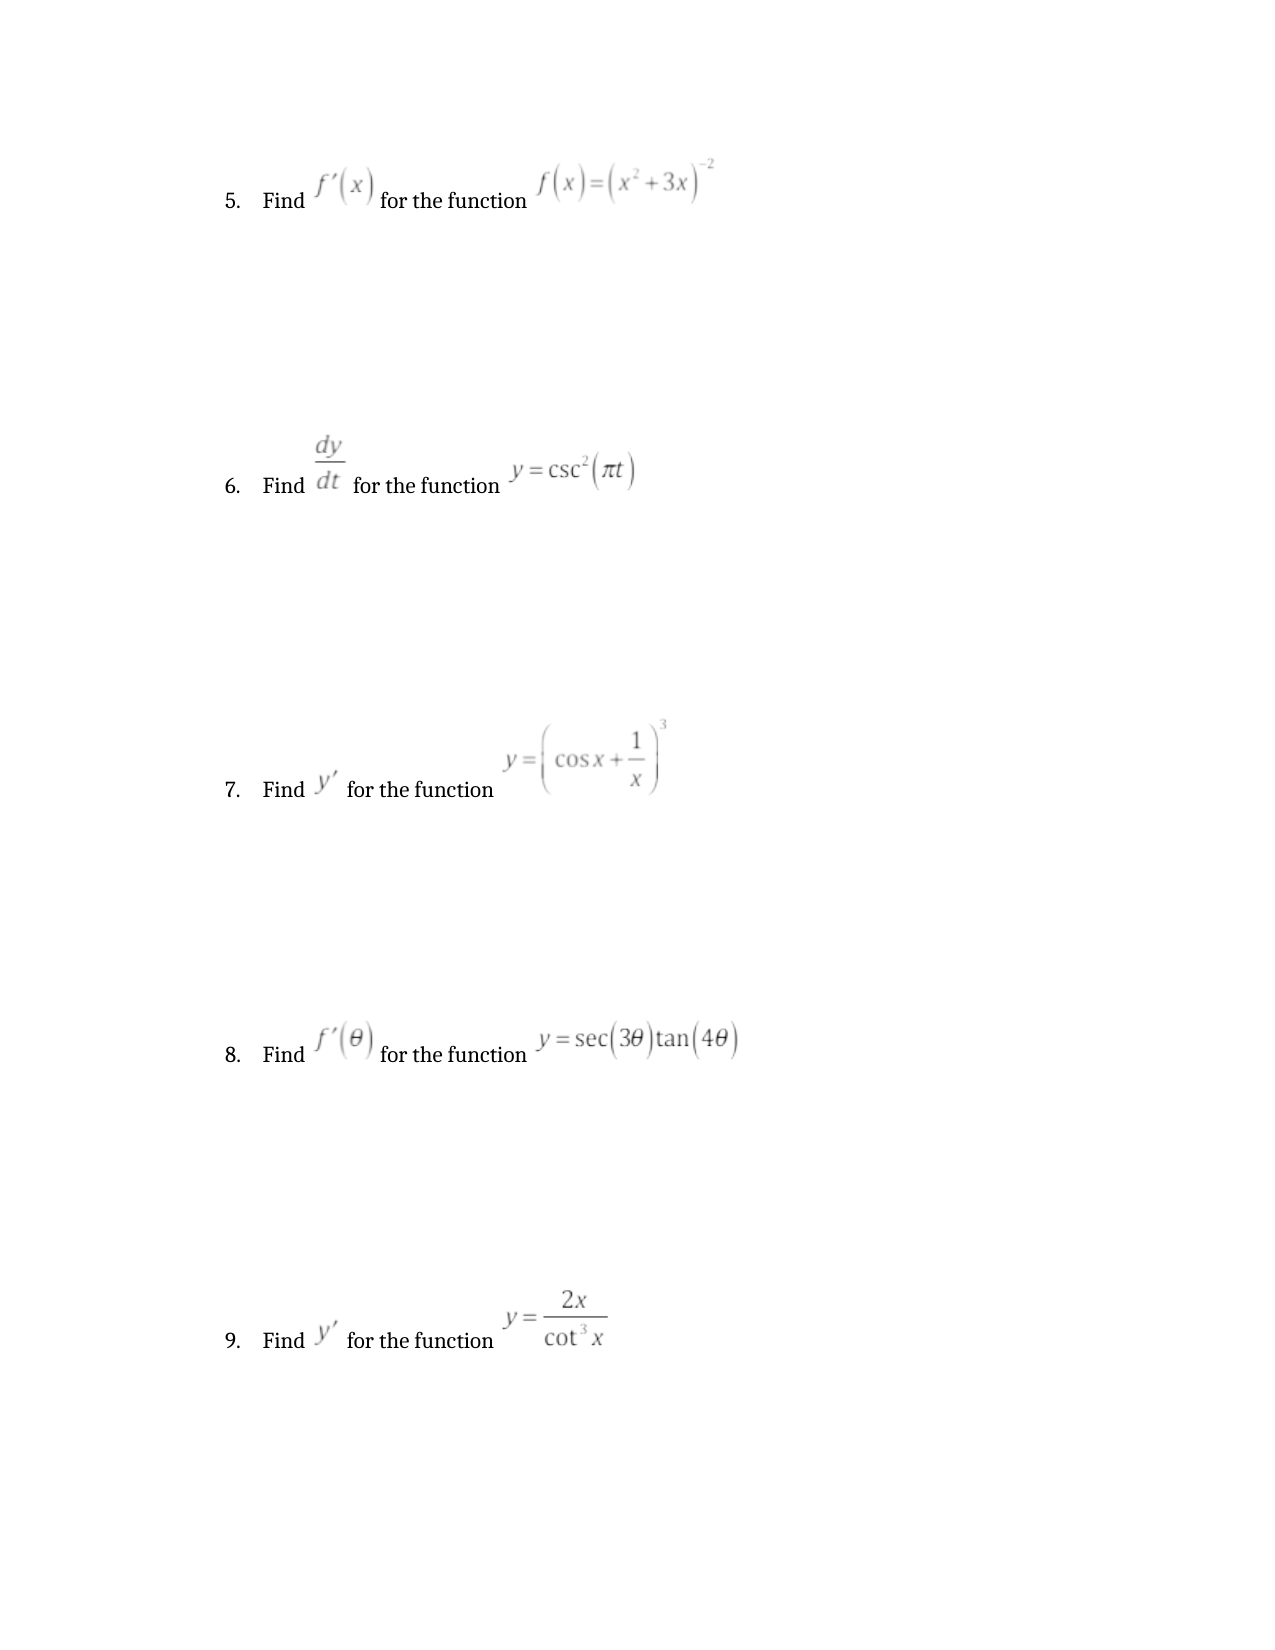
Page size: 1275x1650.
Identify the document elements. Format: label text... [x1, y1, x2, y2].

list Find for the function [225, 150, 1087, 214]
list Find for the function [225, 1015, 1087, 1068]
list Find for the function [225, 425, 1087, 499]
list Find for the function [225, 710, 1087, 804]
list Find for the function [225, 1279, 1087, 1354]
